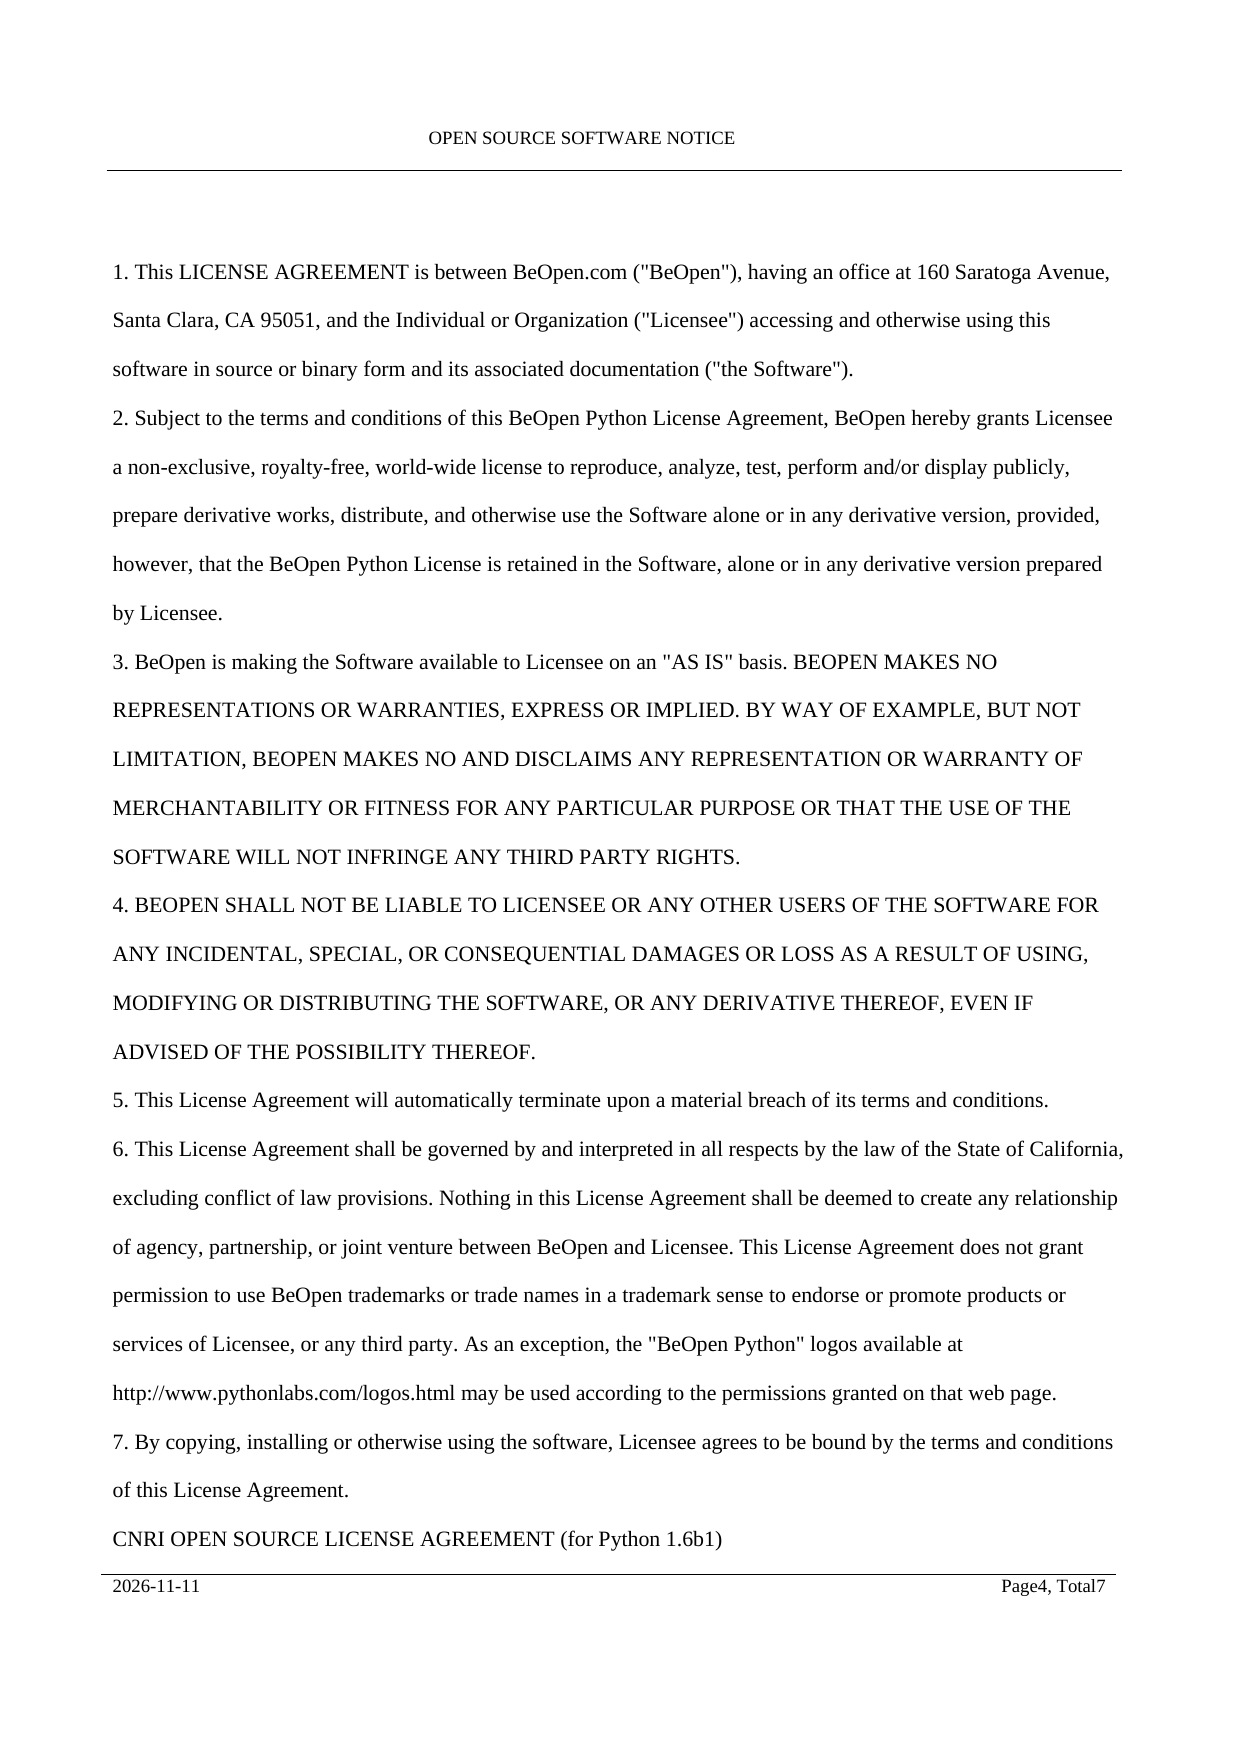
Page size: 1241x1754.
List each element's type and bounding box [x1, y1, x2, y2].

text [112, 206, 1128, 1555]
